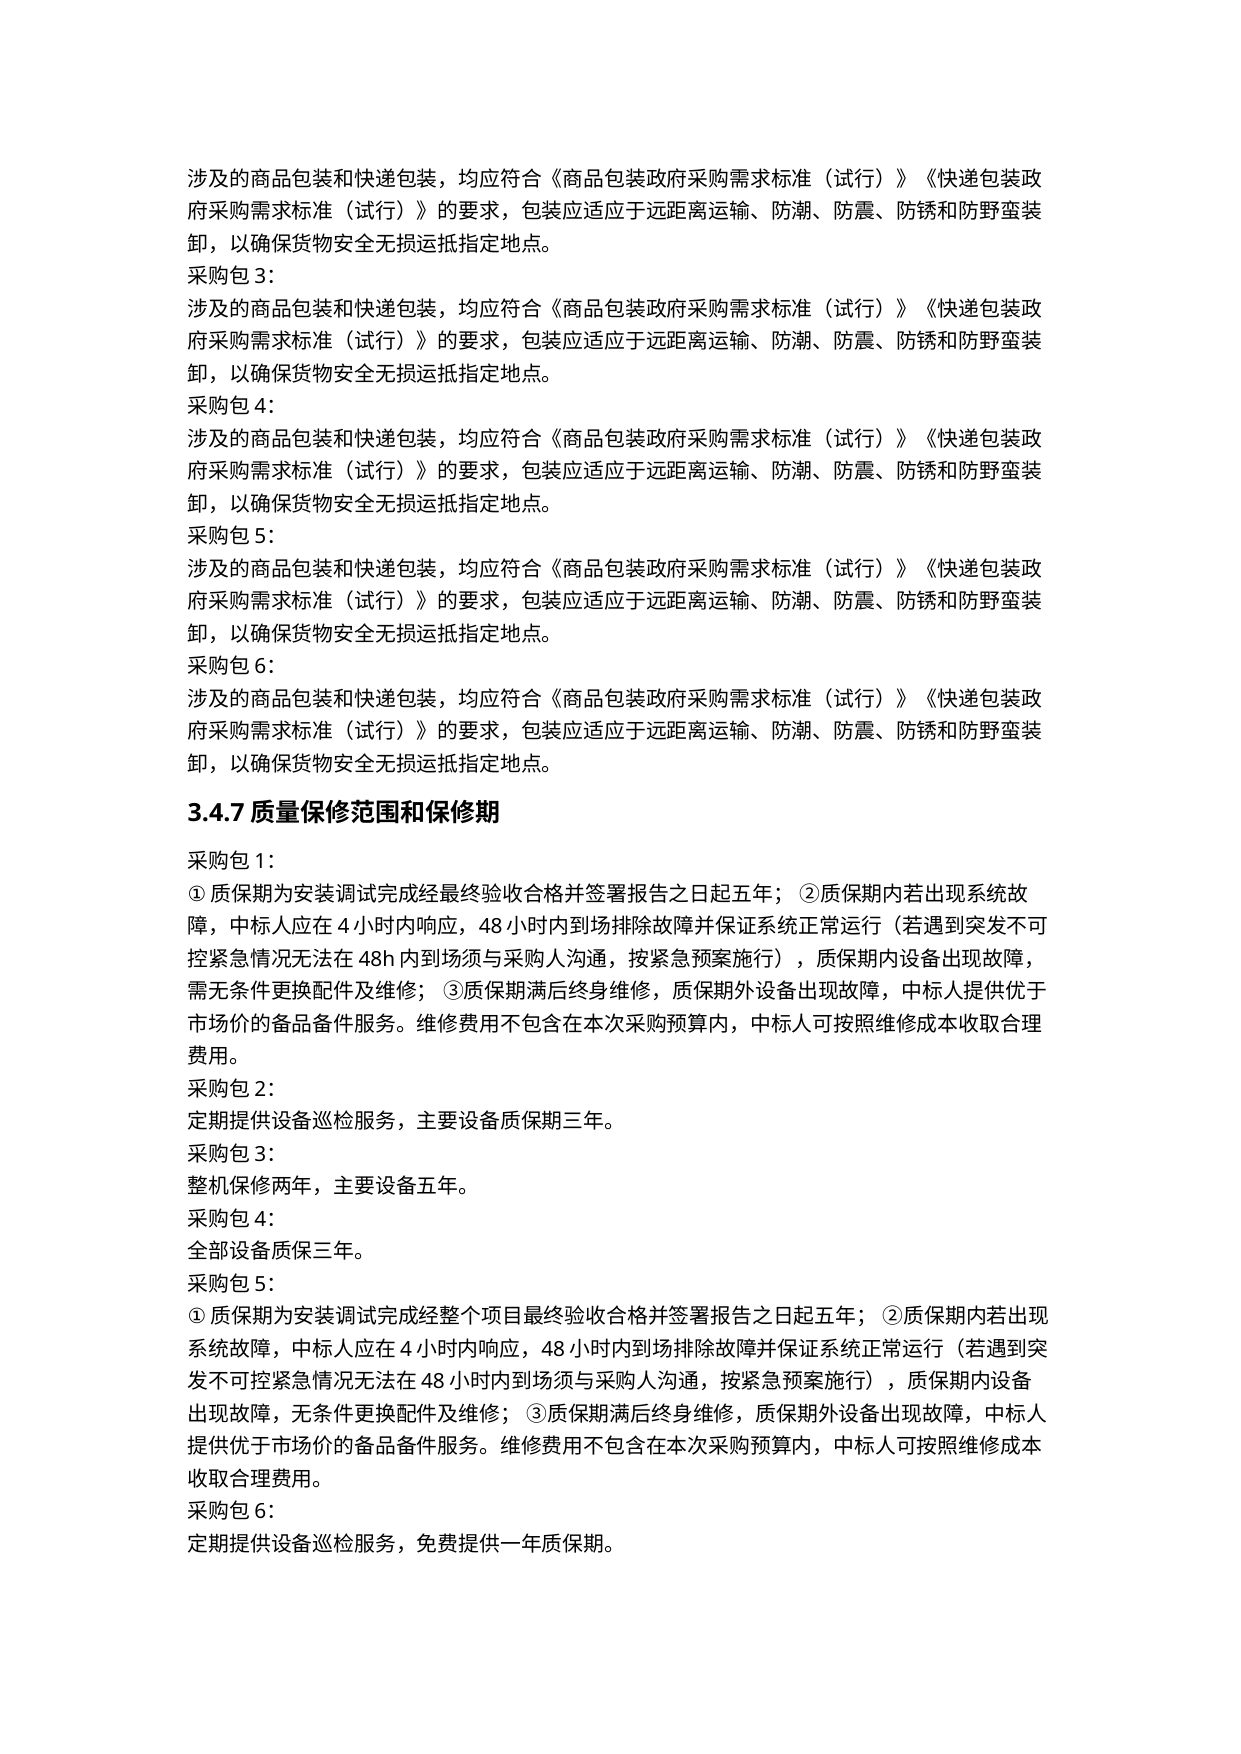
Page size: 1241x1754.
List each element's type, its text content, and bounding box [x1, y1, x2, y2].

text 定期提供设备巡检服务，主要设备质保期三年。 [187, 1104, 1053, 1137]
text 采购包4： [187, 1202, 1053, 1234]
text 涉及的商品包装和快递包装，均应符合《商品包装政府采购需求标准（试行）》《快递包装政府采购需求标准（试行）》的要求，包装应适应于远距离运输、防潮、防震、防锈和防野蛮装卸，以确保货物安全无损运抵指定地点。 [187, 552, 1053, 649]
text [187, 292, 1053, 389]
text 采购包1： [187, 844, 1053, 877]
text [187, 162, 1053, 259]
text 3.4.7质量保修范围和保修期 [187, 779, 1053, 844]
text 采购包5： [187, 519, 1053, 552]
text 涉及的商品包装和快递包装，均应符合《商品包装政府采购需求标准（试行）》《快递包装政府采购需求标准（试行）》的要求，包装应适应于远距离运输、防潮、防震、防锈和防野蛮装卸，以确保货物安全无损运抵指定地点。 [187, 682, 1053, 779]
text 采购包3： [187, 259, 1053, 292]
text ①质保期为安装调试完成经整个项目最终验收合格并签署报告之日起五年； ②质保期内若出现系统故障，中标人应在4小时内响应，48小时内到场排除故障并保证系统正常运行（若遇到突发不可控紧急情况无法在48小时内到场须与采购人沟通，按紧急预案施行），质保期内设备出现故障，无条件更换配件及维修； ③质保期满后终身维修，质保期外设备出现故障，中标人提供优于市场价的备品备件服务。维修费用不包含在本次采购预算内，中标人可按照维修成本收取合理费用。 [187, 1299, 1053, 1494]
text 定期提供设备巡检服务，免费提供一年质保期。 [187, 1527, 1053, 1559]
text 采购包4： [187, 389, 1053, 422]
text 采购包3： [187, 1137, 1053, 1169]
text 采购包6： [187, 1494, 1053, 1527]
text 采购包2： [187, 1072, 1053, 1104]
text 采购包5： [187, 1267, 1053, 1299]
text 整机保修两年，主要设备五年。 [187, 1169, 1053, 1202]
text ①质保期为安装调试完成经最终验收合格并签署报告之日起五年； ②质保期内若出现系统故障，中标人应在4小时内响应，48小时内到场排除故障并保证系统正常运行（若遇到突发不可控紧急情况无法在48h内到场须与采购人沟通，按紧急预案施行），质保期内设备出现故障，需无条件更换配件及维修； ③质保期满后终身维修，质保期外设备出现故障，中标人提供优于市场价的备品备件服务。维修费用不包含在本次采购预算内，中标人可按照维修成本收取合理费用。 [187, 877, 1053, 1072]
text 采购包6： [187, 649, 1053, 682]
text 涉及的商品包装和快递包装，均应符合《商品包装政府采购需求标准（试行）》《快递包装政府采购需求标准（试行）》的要求，包装应适应于远距离运输、防潮、防震、防锈和防野蛮装卸，以确保货物安全无损运抵指定地点。 [187, 422, 1053, 519]
text 全部设备质保三年。 [187, 1234, 1053, 1267]
